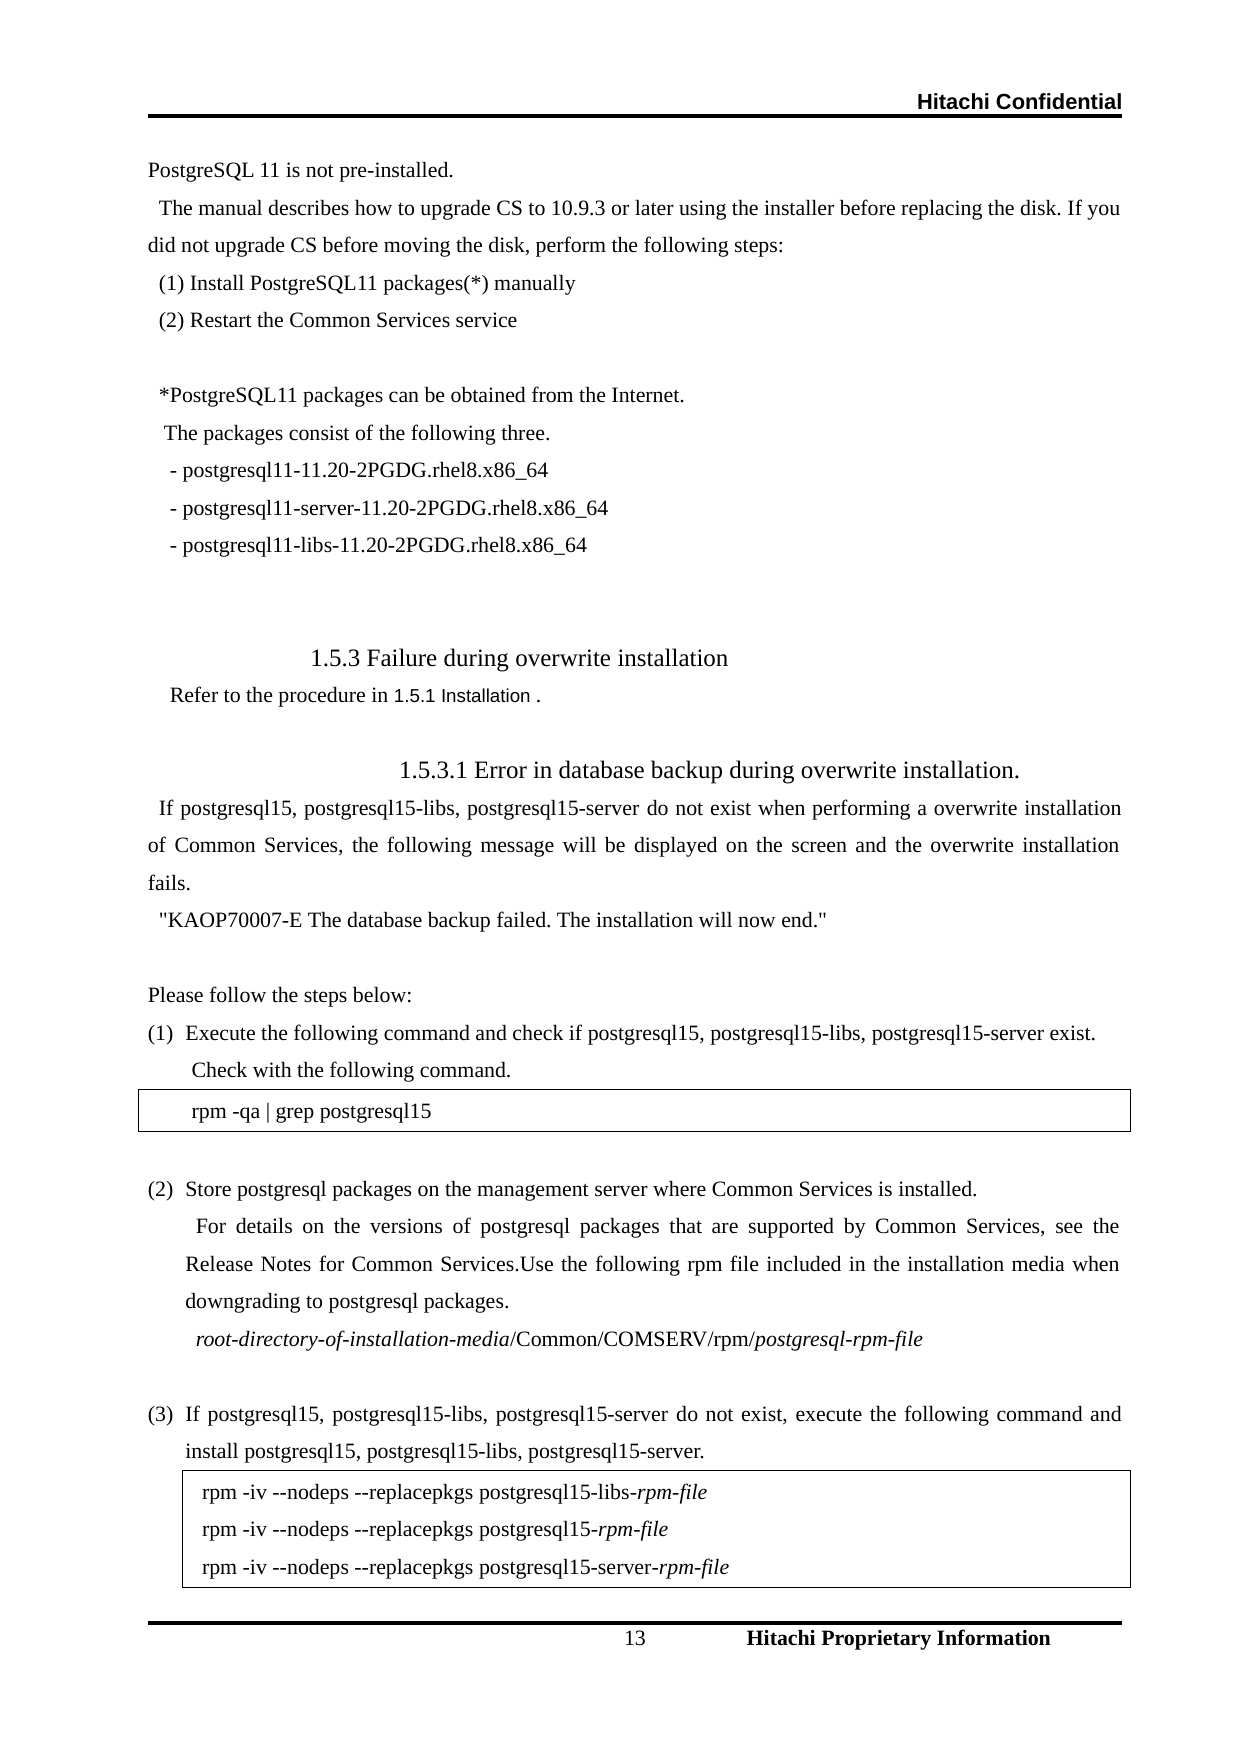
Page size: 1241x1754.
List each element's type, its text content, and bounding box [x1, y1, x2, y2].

text - postgresql11-libs-11.20-2PGDG.rhel8.x86_64 [148, 526, 1122, 563]
subtitle Error in database backup during overwrite installation. [399, 751, 1122, 788]
text The manual describes how to upgrade CS to 10.9.3 or later using the installer before replacing the disk. If you did not upgrade CS before moving the disk, perform the following steps: [148, 188, 1122, 263]
text For details on the versions of postgresql packages that are supported by Common Services, see the Release Notes for Common Services.Use the following rpm file included in the installation media when downgrading to postgresql packages. [185, 1207, 1122, 1320]
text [148, 151, 1122, 188]
text rpm -iv --nodeps --replacepkgs postgresql15-server-rpm-file [183, 1545, 1130, 1587]
text - postgresql11-11.20-2PGDG.rhel8.x86_64 [148, 451, 1122, 488]
text - postgresql11-server-11.20-2PGDG.rhel8.x86_64 [148, 488, 1122, 526]
list Execute the following command and check if postgresql15, postgresql15-libs, postgresql15-server exist. [148, 1013, 1122, 1051]
text (2) Restart the Common Services service [148, 301, 1122, 338]
text root-directory-of-installation-media/Common/COMSERV/rpm/postgresql-rpm-file [185, 1320, 1122, 1357]
text *PostgreSQL11 packages can be obtained from the Internet. [148, 376, 1122, 413]
text The packages consist of the following three. [148, 413, 1122, 451]
text (1) Install PostgreSQL11 packages(*) manually [148, 263, 1122, 301]
list If postgresql15, postgresql15-libs, postgresql15-server do not exist, execute the following command and install postgresql15, postgresql15-libs, postgresql15-server. [148, 1395, 1122, 1470]
subtitle Failure during overwrite installation [310, 638, 1122, 676]
list Store postgresql packages on the management server where Common Services is installed. [148, 1170, 1122, 1207]
text "KAOP70007-E The database backup failed. The installation will now end." [148, 901, 1122, 938]
text rpm -iv --nodeps --replacepkgs postgresql15-libs-rpm-file [183, 1471, 1130, 1507]
text Check with the following command. [148, 1051, 1122, 1088]
text Please follow the steps below: [148, 976, 1122, 1013]
text rpm -iv --nodeps --replacepkgs postgresql15-rpm-file [183, 1507, 1130, 1545]
text Refer to the procedure in 1.5.1 Installation . [148, 676, 1122, 713]
text If postgresql15, postgresql15-libs, postgresql15-server do not exist when performing a overwrite installation of Common Services, the following message will be displayed on the screen and the overwrite installation fails. [148, 788, 1122, 901]
text rpm -qa | grep postgresql15 [139, 1090, 1130, 1131]
